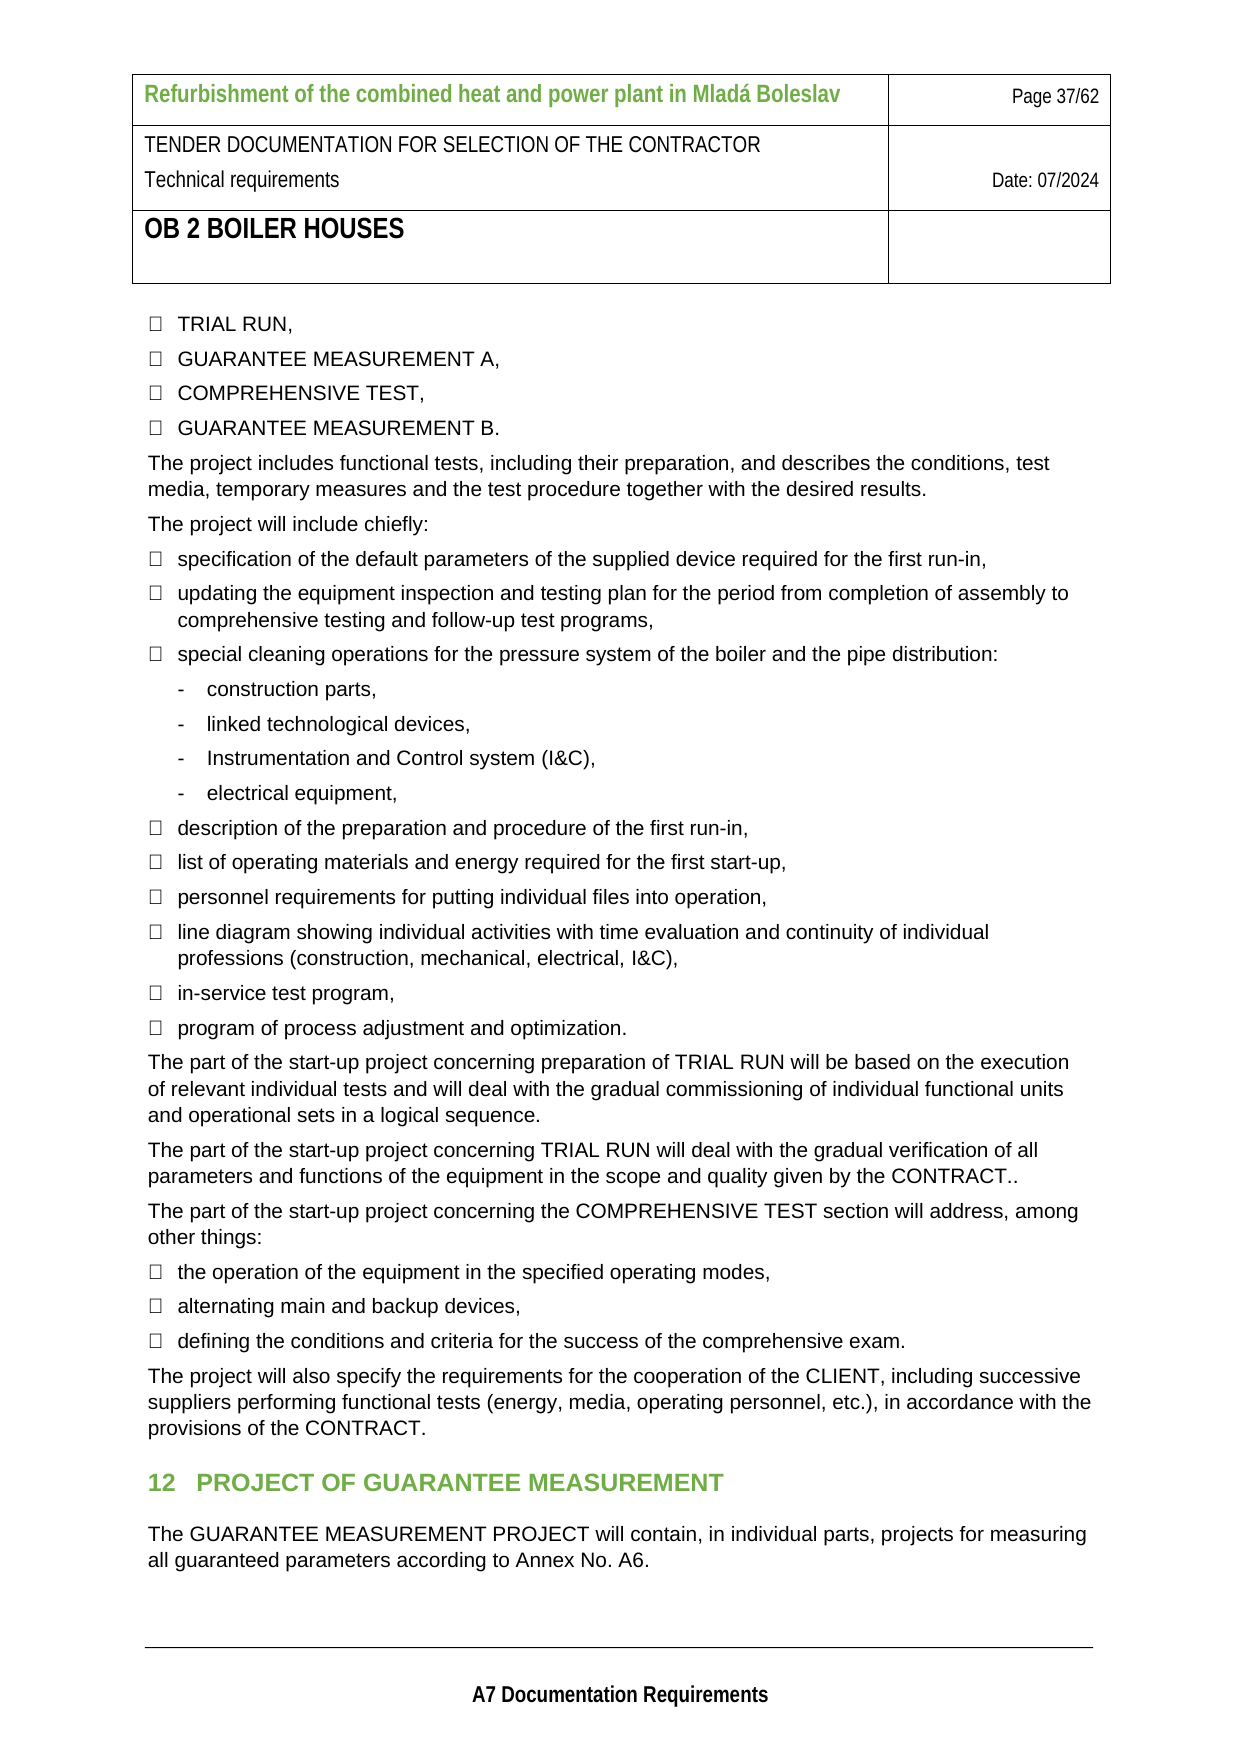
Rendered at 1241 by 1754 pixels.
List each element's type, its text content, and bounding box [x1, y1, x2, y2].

text The part of the start-up project concerning the COMPREHENSIVE TEST section will address, among other things: [148, 1198, 1093, 1249]
list electrical equipment, [177, 781, 1093, 805]
list defining the conditions and criteria for the success of the comprehensive exam. [148, 1329, 1093, 1353]
text The project will include chiefly: [148, 512, 1093, 536]
list construction parts, [177, 677, 1093, 701]
list updating the equipment inspection and testing plan for the period from completion of assembly to comprehensive testing and follow-up test programs, [148, 581, 1093, 631]
list personnel requirements for putting individual files into operation, [148, 885, 1093, 909]
list in-service test program, [148, 981, 1093, 1004]
list special cleaning operations for the pressure system of the boiler and the pipe distribution: [148, 642, 1093, 666]
list description of the preparation and procedure of the first run-in, [148, 816, 1093, 839]
list list of operating materials and energy required for the first start-up, [148, 850, 1093, 874]
text The project will also specify the requirements for the cooperation of the CLIENT, including successive suppliers performing functional tests (energy, media, operating personnel, etc.), in accordance with the provisions of the CONTRACT. [148, 1363, 1093, 1440]
text PROJECT OF GUARANTEE MEASUREMENT [148, 1468, 1093, 1496]
list specification of the default parameters of the supplied device required for the first run-in, [148, 546, 1093, 570]
text The part of the start-up project concerning preparation of TRIAL RUN will be based on the execution of relevant individual tests and will deal with the gradual commissioning of individual functional units and operational sets in a logical sequence. [148, 1050, 1093, 1127]
list COMPREHENSIVE TEST, [148, 381, 1093, 405]
text The project includes functional tests, including their preparation, and describes the conditions, test media, temporary measures and the test procedure together with the desired results. [148, 451, 1093, 501]
list GUARANTEE MEASUREMENT B. [148, 416, 1093, 440]
list GUARANTEE MEASUREMENT A, [148, 347, 1093, 371]
list the operation of the equipment in the specified operating modes, [148, 1259, 1093, 1283]
list linked technological devices, [177, 711, 1093, 735]
list Instrumentation and Control system (I&C), [177, 746, 1093, 770]
text The GUARANTEE MEASUREMENT PROJECT will contain, in individual parts, projects for measuring all guaranteed parameters according to Annex No. A6. [148, 1521, 1093, 1572]
list TRIAL RUN, [148, 312, 1093, 336]
text The part of the start-up project concerning TRIAL RUN will deal with the gradual verification of all parameters and functions of the equipment in the scope and quality given by the CONTRACT.. [148, 1137, 1093, 1188]
list program of process adjustment and optimization. [148, 1015, 1093, 1039]
list line diagram showing individual activities with time evaluation and continuity of individual professions (construction, mechanical, electrical, I&C), [148, 919, 1093, 970]
list alternating main and backup devices, [148, 1294, 1093, 1318]
